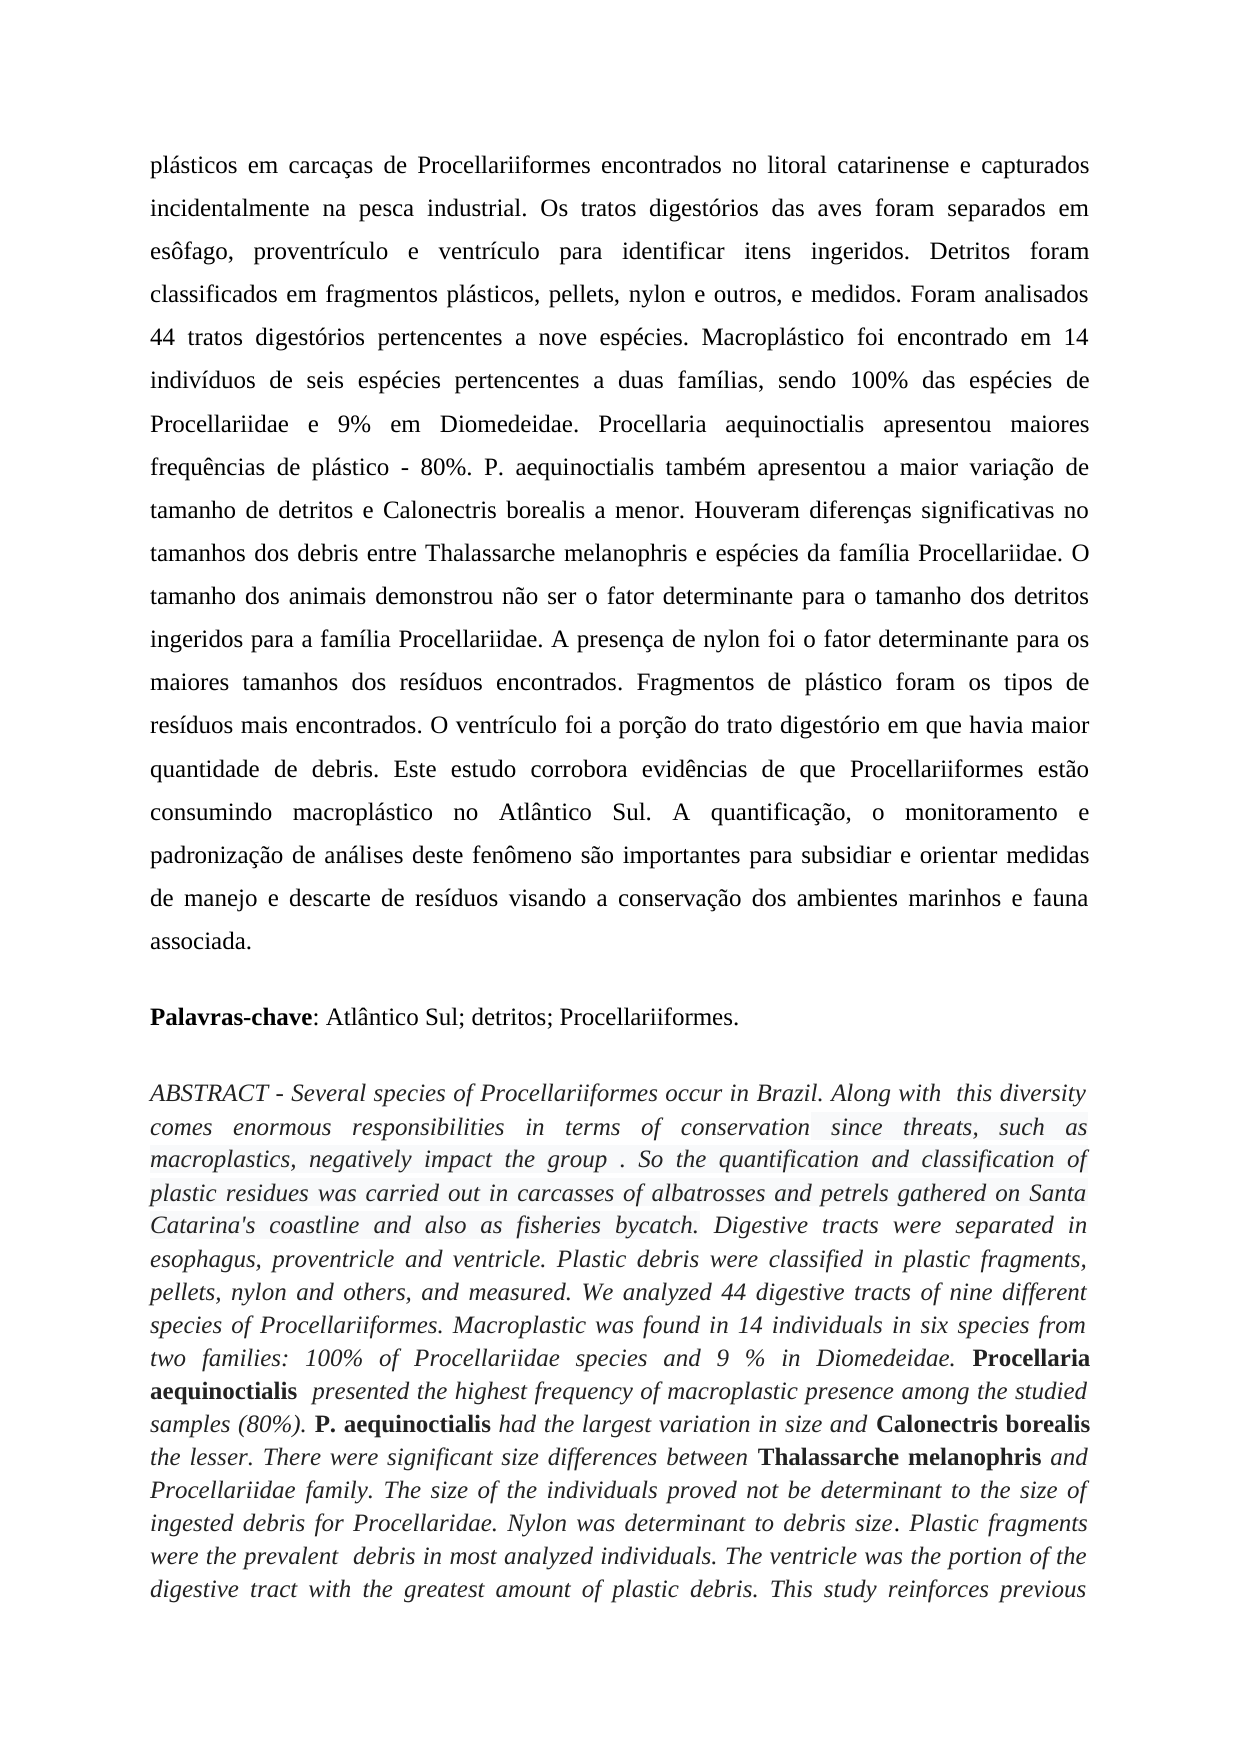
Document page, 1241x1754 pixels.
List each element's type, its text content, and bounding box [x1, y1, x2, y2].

text Palavras-chave: Atlântico Sul; detritos; Procellariiformes. [150, 1002, 1090, 1031]
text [150, 150, 1090, 955]
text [150, 1078, 1090, 1603]
